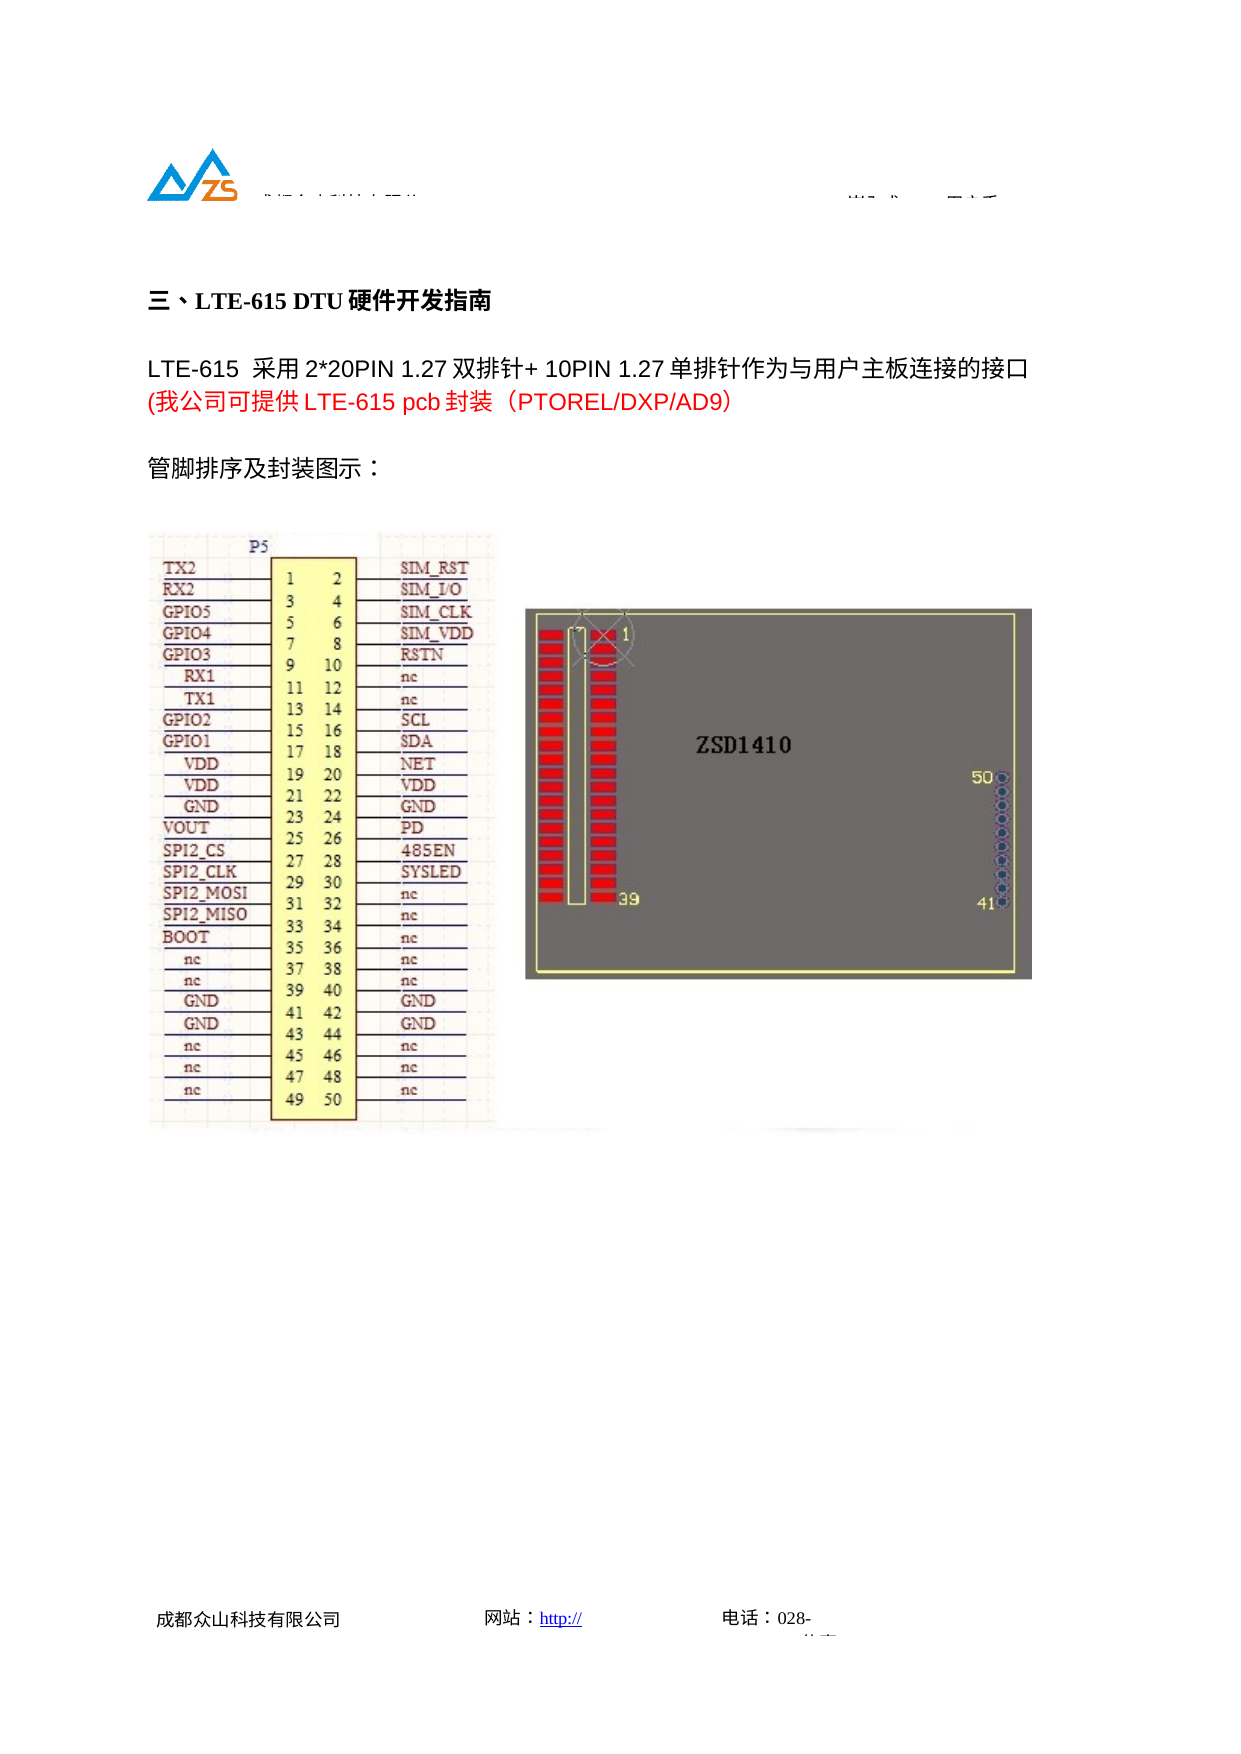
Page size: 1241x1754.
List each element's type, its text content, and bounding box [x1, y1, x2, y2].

subtitle LTE-615 采用2*20PIN 1.27双排针+ 10PIN 1.27单排针作为与用户主板连接的接口(我公司可提供LTE-615 pcb封装（PTOREL/DXP/AD9） [147, 351, 1037, 418]
picture [147, 148, 211, 198]
text 管脚排序及封装图示： [147, 452, 1138, 484]
picture [161, 178, 185, 193]
picture [148, 530, 1032, 1136]
subtitle 三、LTE-615 DTU硬件开发指南 [147, 284, 1138, 317]
picture [190, 148, 238, 201]
